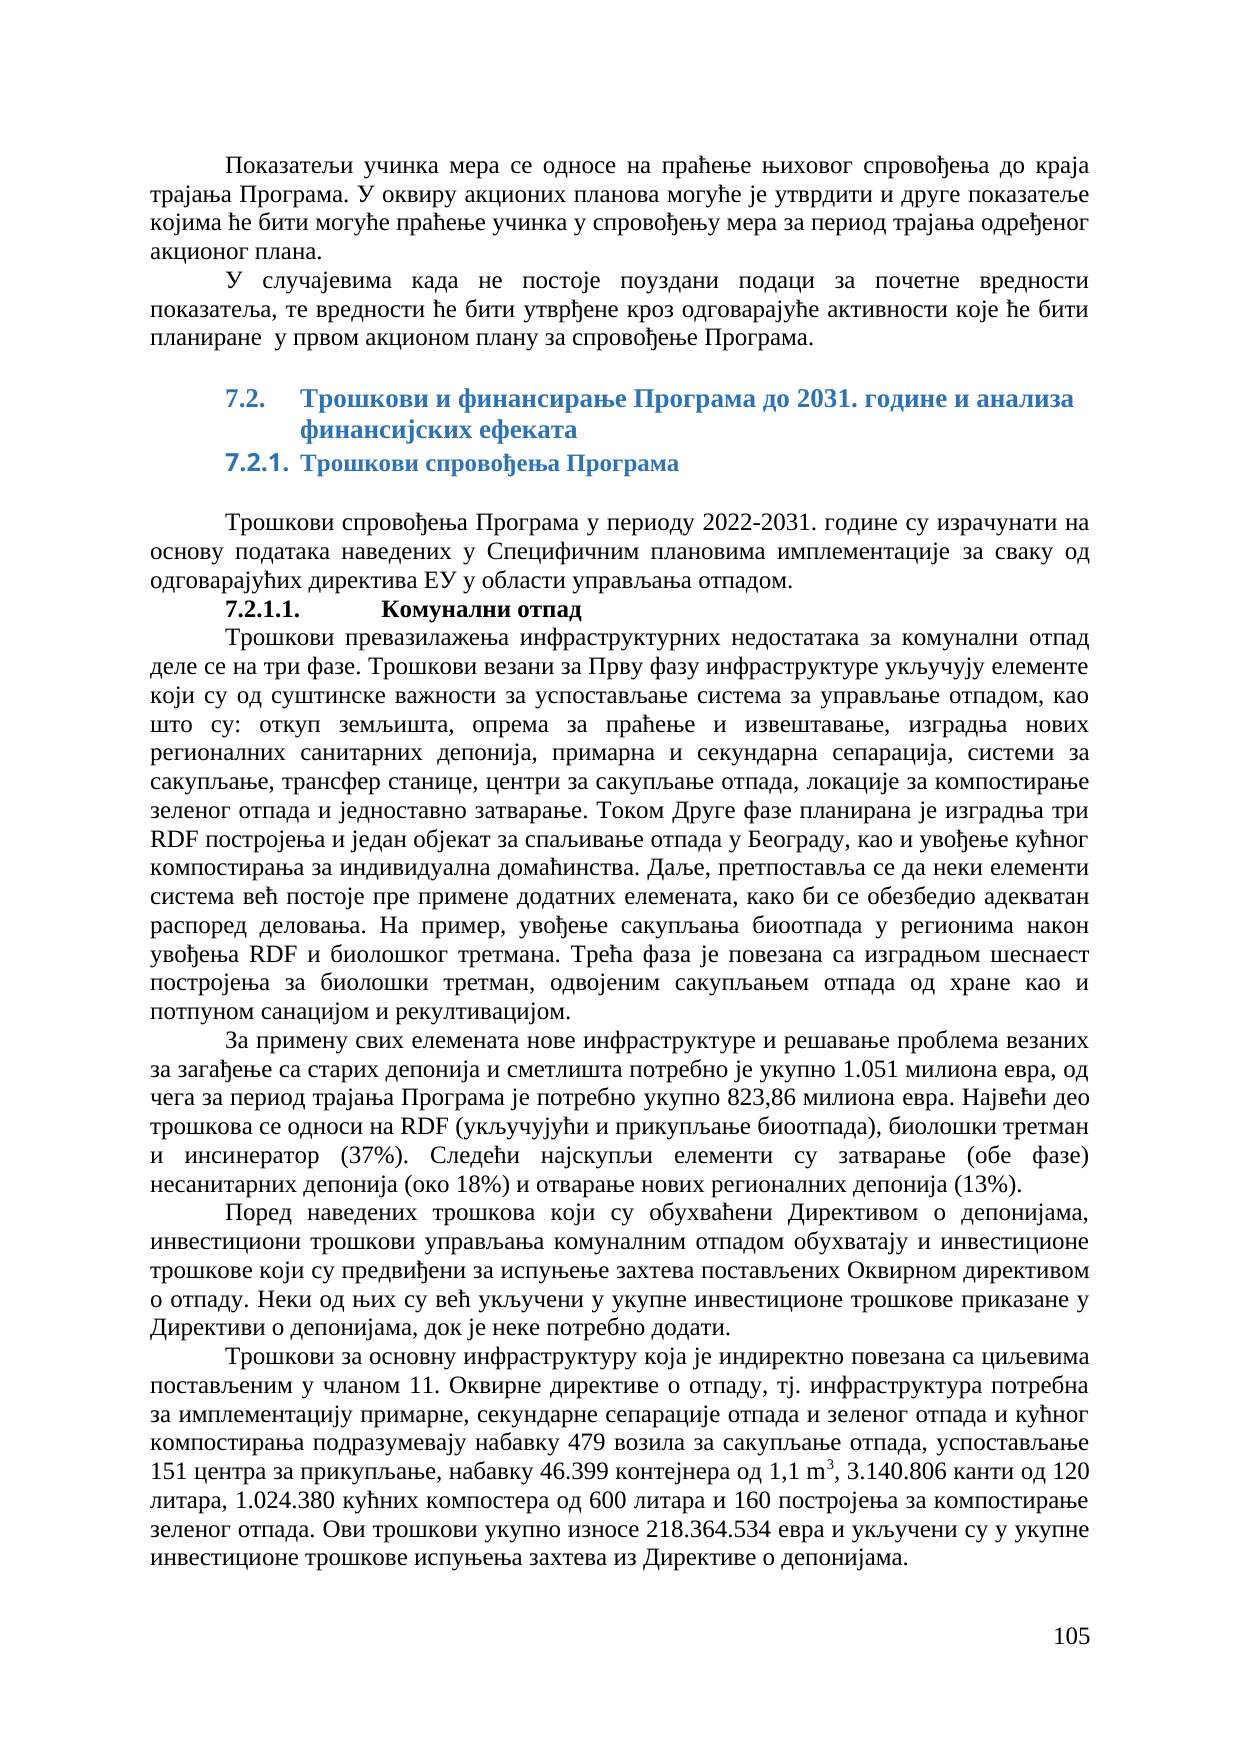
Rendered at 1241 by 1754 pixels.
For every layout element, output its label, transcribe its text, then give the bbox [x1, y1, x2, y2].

text Трошкови спровођења Програма у периоду 2022-2031. године су израчунати на основу података наведених у Специфичним плановима имплементације за сваку од одговарајућих директива ЕУ у области управљања отпадом. [150, 507, 1090, 594]
text За примену свих елемената нове инфраструктуре и решавање проблема везаних за загађење са старих депонија и сметлишта потребно је укупно 1.051 милиона евра, од чега за период трајања Програма је потребно укупно 823,86 милиона евра. Највећи део трошкова се односи на RDF (укључујући и прикупљање биоотпада), биолошки третман и инсинератор (37%). Следећи најскупљи елементи су затварање (обе фазе) несанитарних депонија (око 18%) и отварање нових регионалних депонија (13%). [150, 1025, 1090, 1197]
text Поред наведених трошкова који су обухваћени Директивом о депонијама, инвестициони трошкови управљања комуналним отпадом обухватају и инвестиционе трошкове који су предвиђени за испуњење захтева постављених Оквирном директивом о отпаду. Неки од њих су већ укључени у укупне инвестиционе трошкове приказане у Директиви о депонијама, док је неке потребно додати. [150, 1197, 1090, 1341]
text У случајевима када не постоје поуздани подаци за почетне вредности показатеља, те вредности ће бити утврђене кроз одговарајуће активности које ће бити планиране у првом акционом плану за спровођење Програма. [150, 265, 1090, 351]
subtitle Трошкови спровођења Програма [225, 445, 1090, 479]
text Показатељи учинка мера се односе на праћење њиховог спровођења до краја трајања Програма. У оквиру акционих планова могуће је утврдити и друге показатеље којима ће бити могуће праћење учинка у спровођењу мера за период трајања одређеног акционог плана. [150, 150, 1090, 265]
subtitle Комунални отпад [225, 594, 1090, 622]
subtitle Трошкови и финансирање Програма до 2031. године и анализа финансијских ефеката [225, 382, 1090, 445]
text Трошкови превазилажења инфраструктурних недостатака за комунални отпад деле се на три фазе. Трошкови везани за Прву фазу инфраструктуре укључују елементе који су од суштинске важности за успостављање система за управљање отпадом, као што су: откуп земљишта, опрема за праћење и извештавање, изградња нових регионалних санитарних депонија, примарна и секундарна сепарација, системи за сакупљање, трансфер станице, центри за сакупљање отпада, локације за компостирање зеленог отпада и једноставно затварање. Током Друге фазе планирана је изградња три RDF постројења и један објекат за спаљивање отпада у Београду, као и увођење кућног компостирања за индивидуална домаћинства. Даље, претпоставља се да неки елементи система већ постоје пре примене додатних елемената, како би се обезбедио адекватан распоред деловања. На пример, увођење сакупљања биоотпада у регионима након увођења RDF и биолошког третмана. Трећа фаза је повезана са изградњом шеснаест постројења за биолошки третман, одвојеним сакупљањем отпада од хране као и потпуном санацијом и рекултивацијом. [150, 622, 1090, 1025]
text Трошкови за основну инфраструктуру која је индиректно повезана са циљевима постављеним у чланом 11. Оквирне директиве о отпаду, тј. инфраструктура потребна за имплементацију примарне, секундарне сепарације отпада и зеленог отпада и кућног компостирања подразумевају набавку 479 возила за сакупљање отпада, успостављање 151 центра за прикупљање, набавку 46.399 контејнера од 1,1 m3, 3.140.806 канти од 120 литара, 1.024.380 кућних компостера од 600 литара и 160 постројења за компостирање зеленог отпада. Ови трошкови укупно износе 218.364.534 евра и укључени су у укупне инвестиционе трошкове испуњења захтева из Директиве о депонијама. [150, 1341, 1090, 1571]
